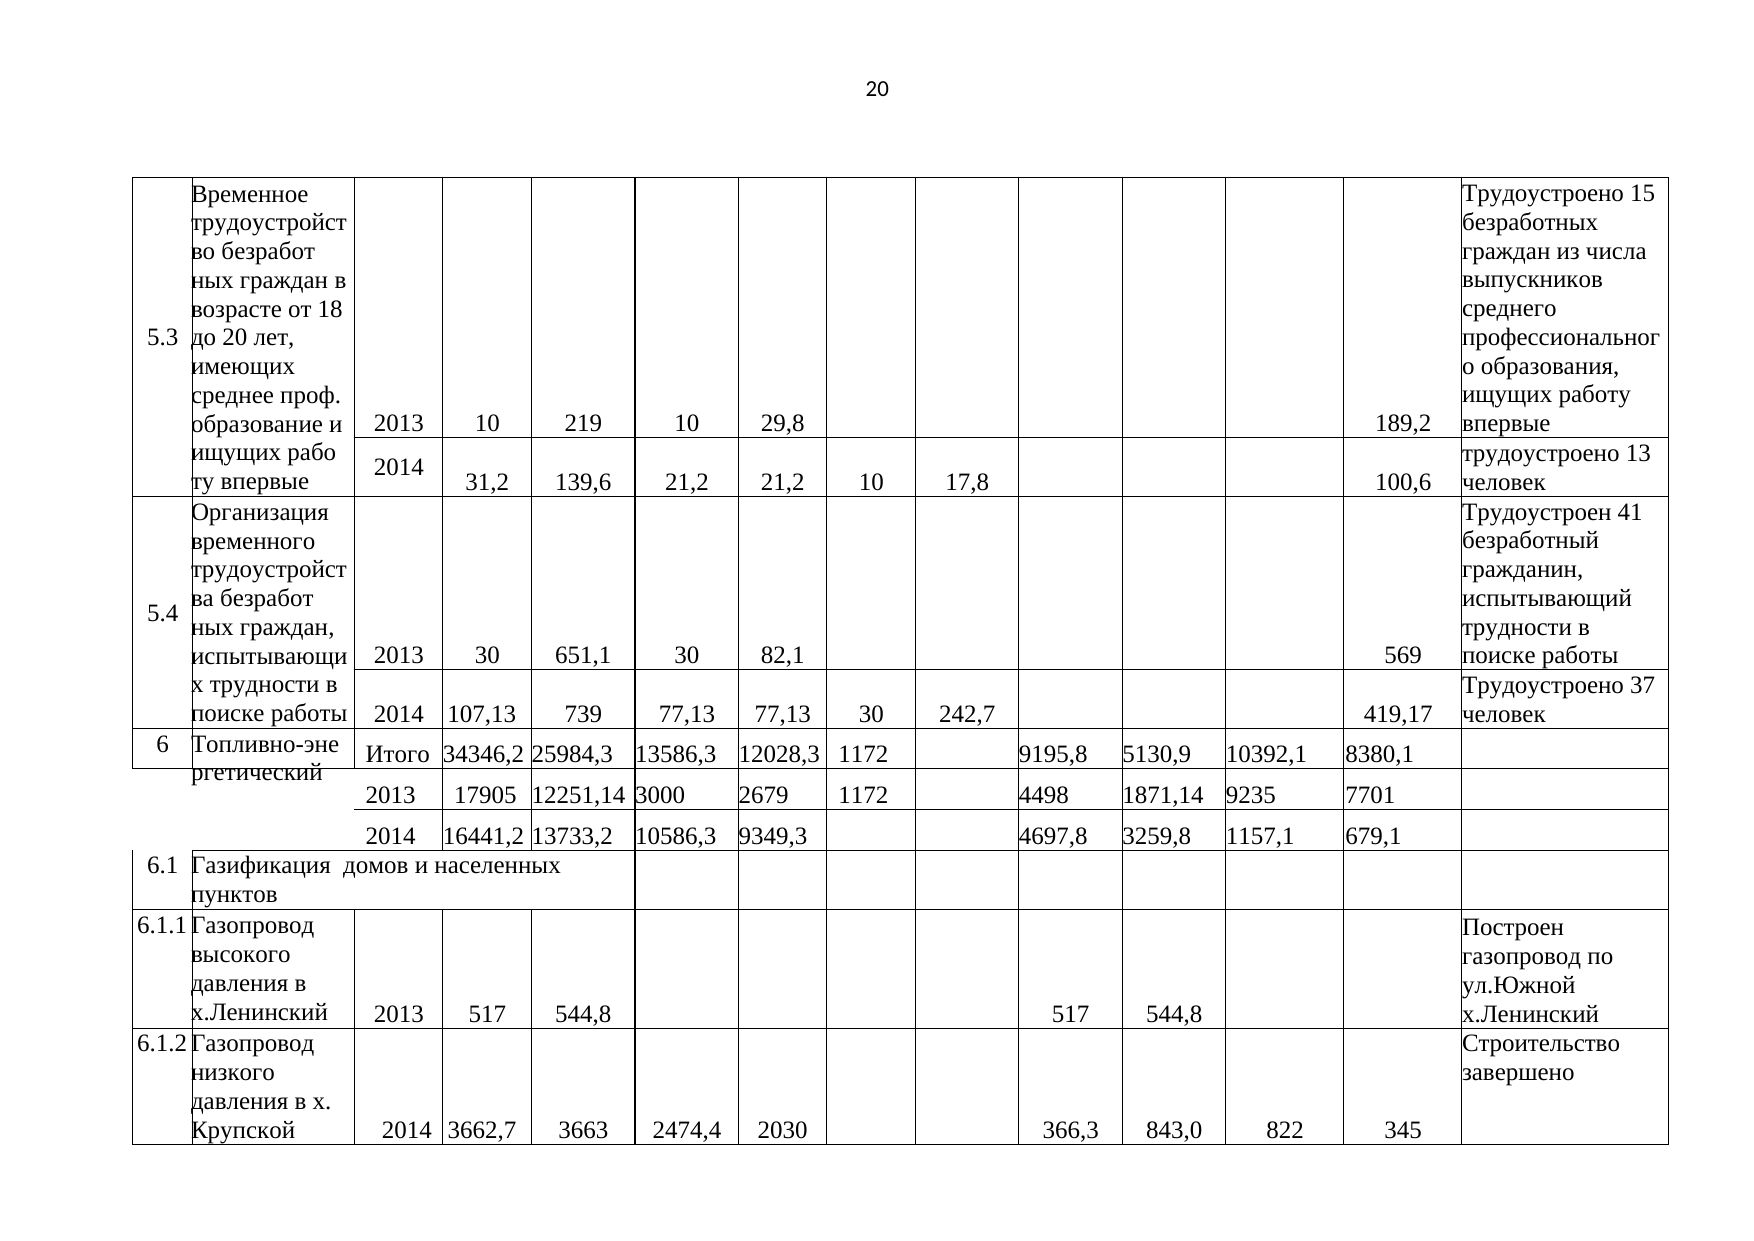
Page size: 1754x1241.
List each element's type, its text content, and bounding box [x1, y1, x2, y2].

table_cell 2013 [355, 178, 442, 437]
table_cell [916, 497, 1018, 669]
table_cell 3662,7 [443, 1029, 531, 1143]
table_cell [1019, 497, 1122, 669]
table_cell 10 [443, 178, 531, 437]
table_cell 30 [827, 670, 915, 728]
table_cell трудоустроено 13 человек [1462, 438, 1668, 496]
table_cell 25984,3 [532, 729, 634, 768]
table_cell 13586,3 [636, 729, 738, 768]
table_cell 739 [532, 670, 634, 728]
table_cell 31,2 [443, 438, 531, 496]
table_cell [1226, 178, 1343, 437]
table_cell 345 [1344, 1029, 1461, 1143]
table_cell 12028,3 [739, 729, 826, 768]
table_cell 2679 [739, 769, 826, 809]
table_cell [916, 1029, 1018, 1143]
table_cell 139,6 [532, 438, 634, 496]
table_cell 30 [443, 497, 531, 669]
table_cell 17,8 [916, 438, 1018, 496]
table_cell [1123, 497, 1225, 669]
table_cell [916, 910, 1018, 1027]
table_cell 17905 [443, 769, 531, 809]
table_cell Газопровод высокого давления в х.Ленинский [193, 910, 354, 1027]
table_cell 10 [636, 178, 738, 437]
table_cell [1344, 910, 1461, 1027]
table_cell 822 [1226, 1029, 1343, 1143]
table_cell 366,3 [1019, 1029, 1122, 1143]
table_cell Трудоустроен 41 безработный гражданин, испытывающий трудности в поиске работы [1462, 497, 1668, 669]
table_cell [916, 729, 1018, 768]
table_cell 107,13 [443, 670, 531, 728]
table_cell 6.1 [133, 850, 192, 909]
table_cell [1123, 178, 1225, 437]
table_cell 1871,14 [1123, 769, 1225, 809]
table_cell 1172 [827, 729, 915, 768]
table_cell [827, 178, 915, 437]
table_cell Трудоустроено 15 безработных граждан из числа выпускников среднего профессионального образования, ищущих работу впервые [1462, 178, 1668, 437]
table_cell [1226, 910, 1343, 1027]
table_cell 544,8 [1123, 910, 1225, 1027]
table_cell Итого [355, 729, 442, 768]
table_cell 517 [443, 910, 531, 1027]
table_cell 1172 [827, 769, 915, 809]
table_cell Организация временного трудоустройства безработ ных граждан, испытывающих трудности в поиске работы [193, 497, 354, 728]
table_cell [916, 769, 1018, 809]
table_cell [916, 851, 1018, 909]
table_cell 517 [1019, 910, 1122, 1027]
table_cell 13733,2 [532, 810, 634, 849]
table_cell 2013 [355, 910, 442, 1027]
table_cell [1462, 769, 1668, 809]
table_cell 9195,8 [1019, 729, 1122, 768]
table_cell 100,6 [1344, 438, 1461, 496]
table_cell Газопровод низкого давления в х. Крупской [193, 1029, 354, 1143]
table_cell 21,2 [636, 438, 738, 496]
table_cell 2014 [355, 438, 442, 496]
table_cell [1462, 729, 1668, 768]
table_cell 5130,9 [1123, 729, 1225, 768]
table_cell [827, 910, 915, 1027]
table_cell 1157,1 [1226, 810, 1343, 849]
table_cell 3000 [636, 769, 738, 809]
table_cell 242,7 [916, 670, 1018, 728]
table_cell 2013 [355, 497, 442, 669]
table_cell [636, 851, 738, 909]
table_cell 77,13 [739, 670, 826, 728]
table_cell [1019, 178, 1122, 437]
table_cell 2014 [355, 670, 442, 728]
table_cell 34346,2 [443, 729, 531, 768]
table_cell [1462, 810, 1668, 849]
table_cell 10 [827, 438, 915, 496]
table_cell 189,2 [1344, 178, 1461, 437]
table_cell 9349,3 [739, 810, 826, 849]
table_cell 7701 [1344, 769, 1461, 809]
table_cell 82,1 [739, 497, 826, 669]
table_cell 544,8 [532, 910, 634, 1027]
table_cell [916, 178, 1018, 437]
table_cell [827, 810, 915, 849]
table_cell [1123, 438, 1225, 496]
table_cell [1226, 497, 1343, 669]
table_cell 10392,1 [1226, 729, 1343, 768]
table_cell [827, 1029, 915, 1143]
table_cell 843,0 [1123, 1029, 1225, 1143]
table_cell Временное трудоустройство безработ ных граждан в возрасте от 18 до 20 лет, имеющих среднее проф. образование и ищущих рабо ту впервые [193, 178, 354, 496]
table_cell 5.3 [133, 178, 192, 496]
table_cell 10586,3 [636, 810, 738, 849]
table_cell 21,2 [739, 438, 826, 496]
table_cell [739, 910, 826, 1027]
table_cell [916, 810, 1018, 849]
table_cell [827, 851, 915, 909]
table_cell 4498 [1019, 769, 1122, 809]
table_cell 6.1.1 [133, 910, 192, 1027]
table_cell [1462, 851, 1668, 909]
table_cell [1123, 851, 1225, 909]
table_cell [636, 910, 738, 1027]
table_cell [1226, 670, 1343, 728]
table_cell Строительство завершено [1462, 1029, 1668, 1143]
table_cell Газификация домов и населенных пунктов [193, 851, 634, 909]
table_cell [1019, 670, 1122, 728]
table_cell 8380,1 [1344, 729, 1461, 768]
table_cell 9235 [1226, 769, 1343, 809]
table_cell [1019, 851, 1122, 909]
table_cell 679,1 [1344, 810, 1461, 849]
table_cell 2014 [355, 1029, 442, 1143]
table_cell [1123, 670, 1225, 728]
table_cell 30 [636, 497, 738, 669]
table_cell 77,13 [636, 670, 738, 728]
table_cell 4697,8 [1019, 810, 1122, 849]
table_cell Построен газопровод по ул.Южной х.Ленинский [1462, 910, 1668, 1027]
table_cell 2013 [354, 769, 442, 809]
table_cell 2474,4 [636, 1029, 738, 1143]
table_cell [739, 851, 826, 909]
table_cell 2014 [354, 810, 442, 849]
table_cell [1344, 851, 1461, 909]
table_cell 6 [133, 729, 192, 768]
table_cell 3259,8 [1123, 810, 1225, 849]
table_cell 6.1.2 [133, 1029, 192, 1143]
table_cell Трудоустроено 37 человек [1462, 670, 1668, 728]
table_cell 651,1 [532, 497, 634, 669]
table_cell 29,8 [739, 178, 826, 437]
table_cell 5.4 [133, 497, 192, 728]
table_cell 419,17 [1344, 670, 1461, 728]
table_cell 2030 [739, 1029, 826, 1143]
table_cell [827, 497, 915, 669]
table_cell 12251,14 [532, 769, 634, 809]
table_cell [1019, 438, 1122, 496]
table_cell Топливно-эне ргетический комплекс [193, 729, 354, 768]
table_cell 219 [532, 178, 634, 437]
table_cell 3663 [532, 1029, 634, 1143]
table_cell [1226, 438, 1343, 496]
table_cell 569 [1344, 497, 1461, 669]
table_cell [1226, 851, 1343, 909]
table_cell 16441,2 [443, 810, 531, 849]
